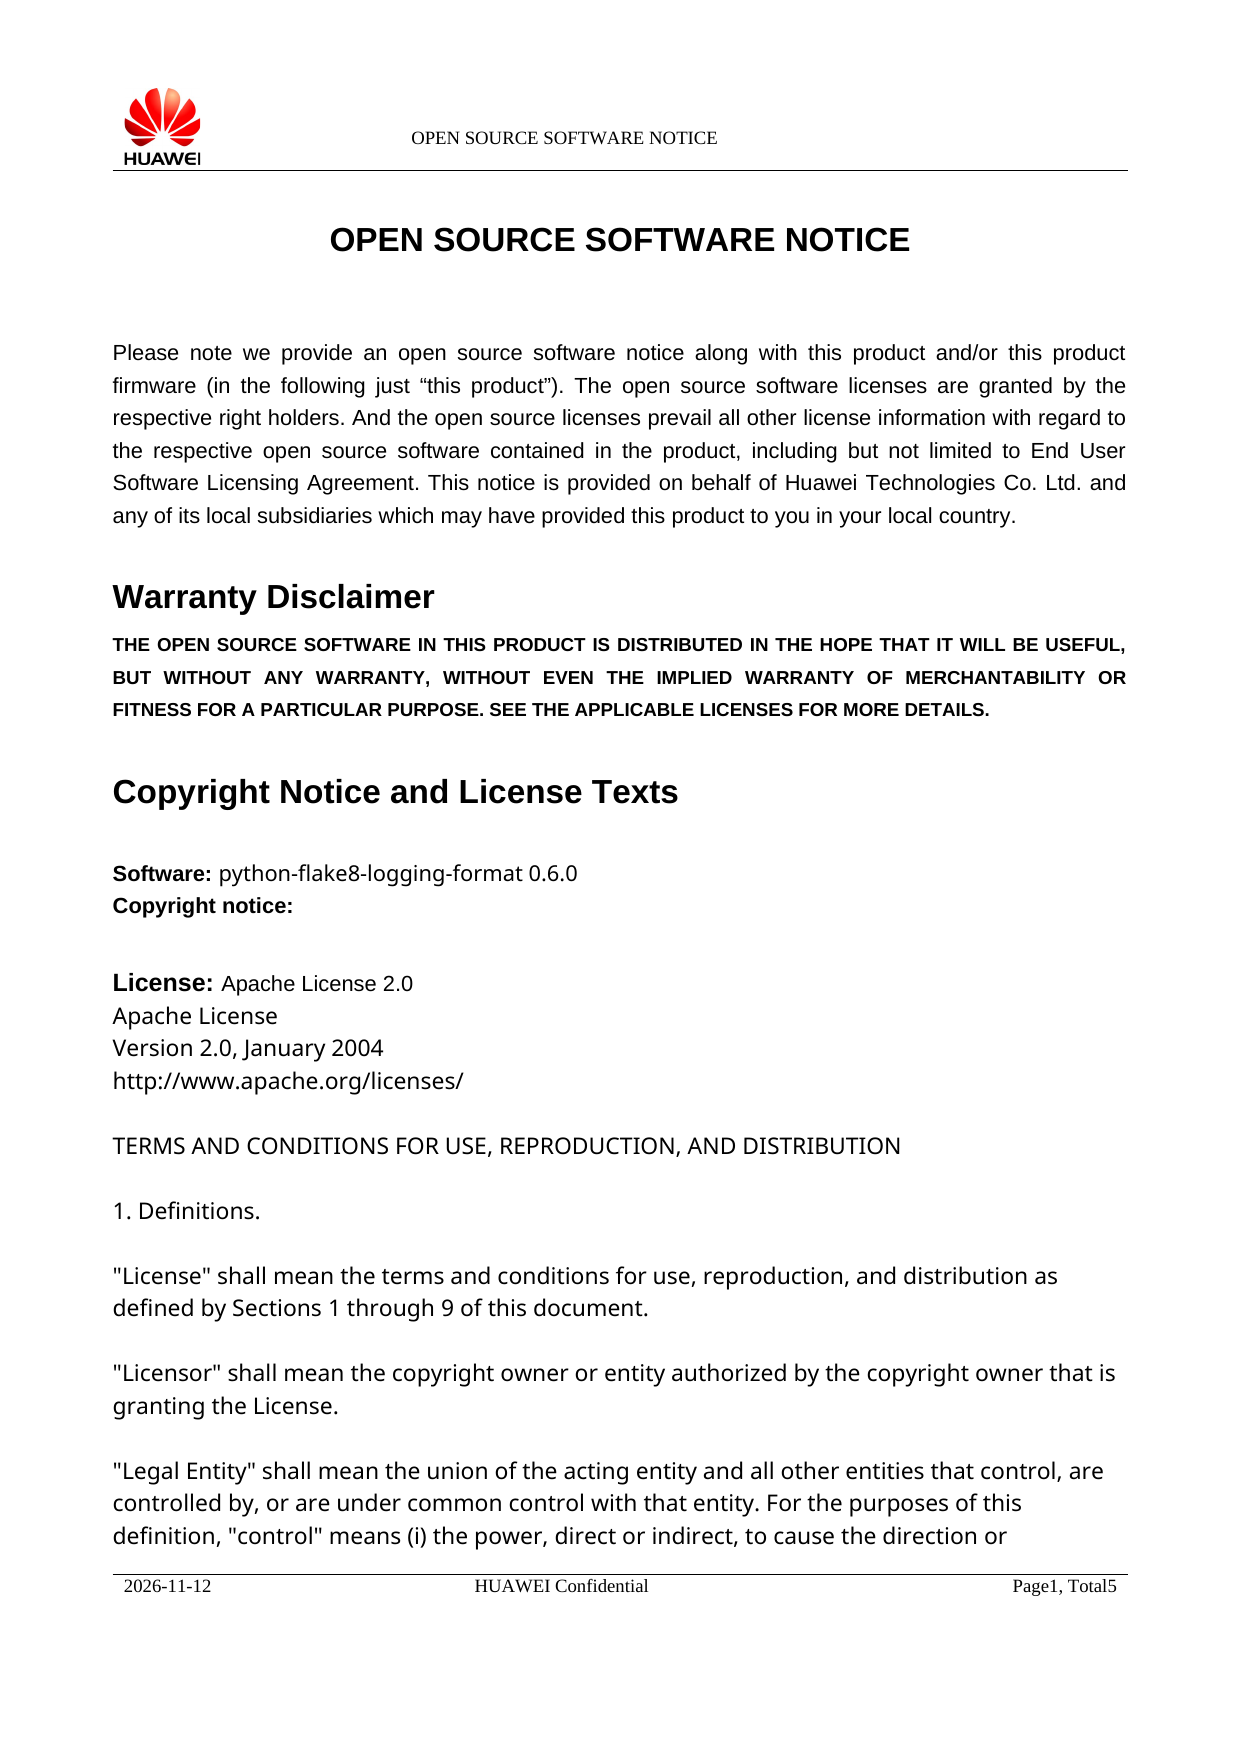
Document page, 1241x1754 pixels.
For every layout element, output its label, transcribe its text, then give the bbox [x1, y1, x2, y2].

text OPEN SOURCE SOFTWARE NOTICE [112, 206, 1128, 271]
text Please note we provide an open source software notice along with this product and/or this product firmware (in the following just “this product”). The open source software licenses are granted by the respective right holders. And the open source licenses prevail all other license information with regard to the respective open source software contained in the product, including but not limited to End User Software Licensing Agreement. This notice is provided on behalf of Huawei Technologies Co. Ltd. and any of its local subsidiaries which may have provided this product to you in your local country. [112, 336, 1128, 531]
text http://www.apache.org/licenses/ [112, 1064, 1128, 1096]
text 1. Definitions. [112, 1194, 1128, 1226]
title Software: python-flake8-logging-format 0.6.0 [112, 856, 1128, 889]
text Warranty Disclaimer [112, 564, 1128, 629]
text The open source software in this product is distributed in the hope that it will be useful, but WITHOUT ANY WARRANTY, without even the implied warranty of MERCHANTABILITY or FITNESS FOR A PARTICULAR PURPOSE. See the applicable licenses for more details. [112, 629, 1128, 726]
text "Licensor" shall mean the copyright owner or entity authorized by the copyright owner that is granting the License. [112, 1356, 1128, 1421]
picture [124, 88, 201, 165]
text Version 2.0, January 2004 [112, 1031, 1128, 1064]
text TERMS AND CONDITIONS FOR USE, REPRODUCTION, AND DISTRIBUTION [112, 1129, 1128, 1161]
text License: Apache License 2.0 [112, 966, 1128, 999]
text Apache License [112, 999, 1128, 1031]
text "License" shall mean the terms and conditions for use, reproduction, and distribution as defined by Sections 1 through 9 of this document. [112, 1259, 1128, 1324]
text Copyright notice: [112, 889, 1128, 921]
text Copyright Notice and License Texts [112, 759, 1128, 824]
